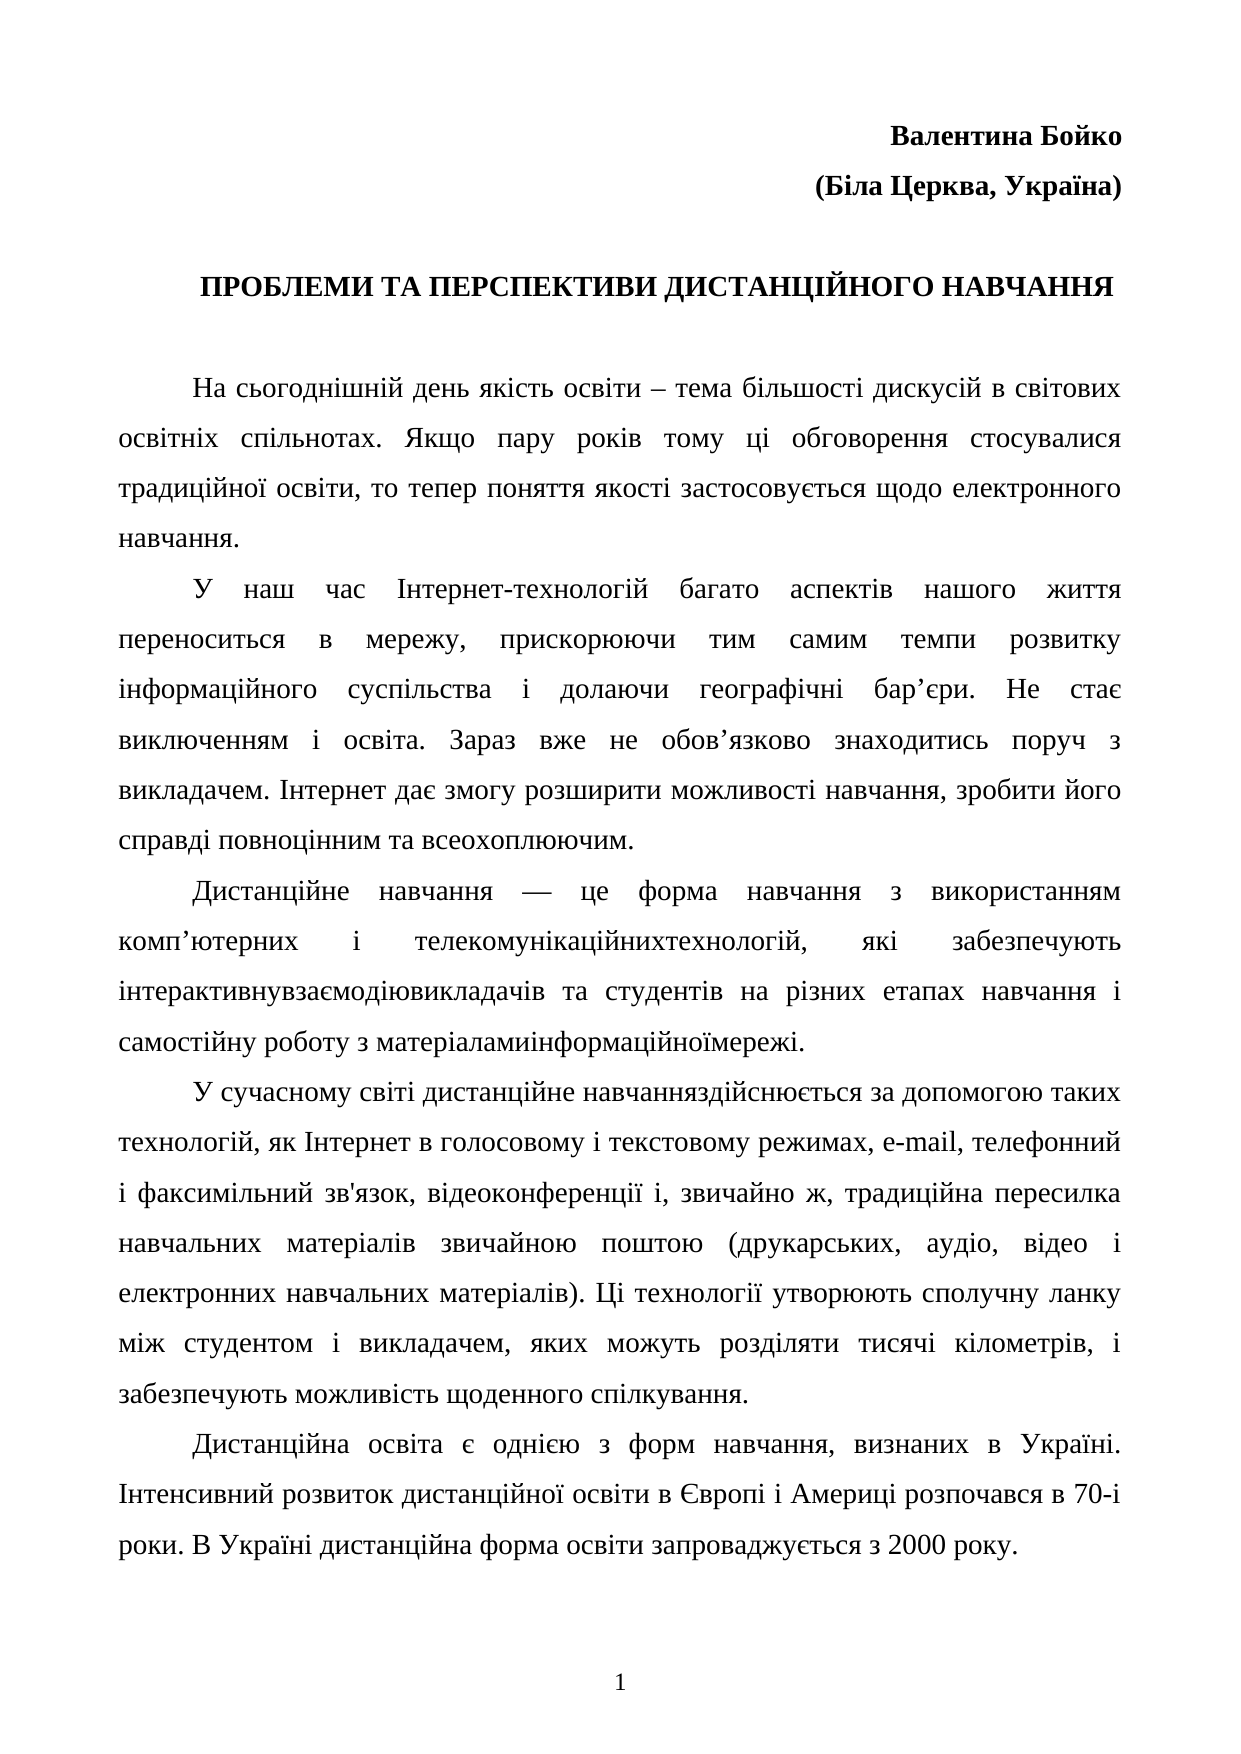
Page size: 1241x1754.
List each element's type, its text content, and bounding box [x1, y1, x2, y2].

text У наш час Інтернет-технологій багато аспектів нашого життя переноситься в мережу, прискорюючи тим самим темпи розвитку інформаційного суспільства і долаючи географічні бар’єри. Не стає виключенням і освіта. Зараз вже не обов’язково знаходитись поруч з викладачем. Інтернет дає змогу розширити можливості навчання, зробити його справді повноцінним та всеохоплюючим. [118, 571, 1122, 856]
text Дистанційне навчання — це форма навчання з використанням комп’ютерних і телекомунiкацiйнихтехнологій, які забезпечують інтерактивнувзаємодіювикладачів та студентів на різних етапах навчання i самостійну роботу з матеріаламиiнформацiйноїмережі. [118, 873, 1122, 1057]
text Валентина Бойко [118, 118, 1122, 152]
text На сьогоднішній день якість освіти – тема більшості дискусій в світових освітніх спільнотах. Якщо пару років тому ці обговорення стосувалися традиційної освіти, то тепер поняття якості застосовується щодо електронного навчання. [118, 370, 1122, 554]
text Дистанційна освіта є однією з форм навчання, визнаних в Україні. Інтенсивний розвиток дистанційної освіти в Європі і Америці розпочався в 70-і роки. В Україні дистанційна форма освіти запроваджується з 2000 року. [118, 1426, 1122, 1560]
text (Біла Церква, Україна) [118, 168, 1122, 202]
text ПРОБЛЕМИ ТА ПЕРСПЕКТИВИ ДИСТАНЦІЙНОГО НАВЧАННЯ [118, 269, 1122, 303]
text У сучасному світі дистанційне навчанняздійснюється за допомогою таких технологій, як Інтернет в голосовому і текстовому режимах, e-mail, телефонний і факсимільний зв'язок, відеоконференції і, звичайно ж, традиційна пересилка навчальних матеріалів звичайною поштою (друкарських, аудіо, відео і електронних навчальних матеріалів). Ці технології утворюють сполучну ланку між студентом і викладачем, яких можуть розділяти тисячі кілометрів, і забезпечують можливість щоденного спілкування. [118, 1074, 1122, 1409]
